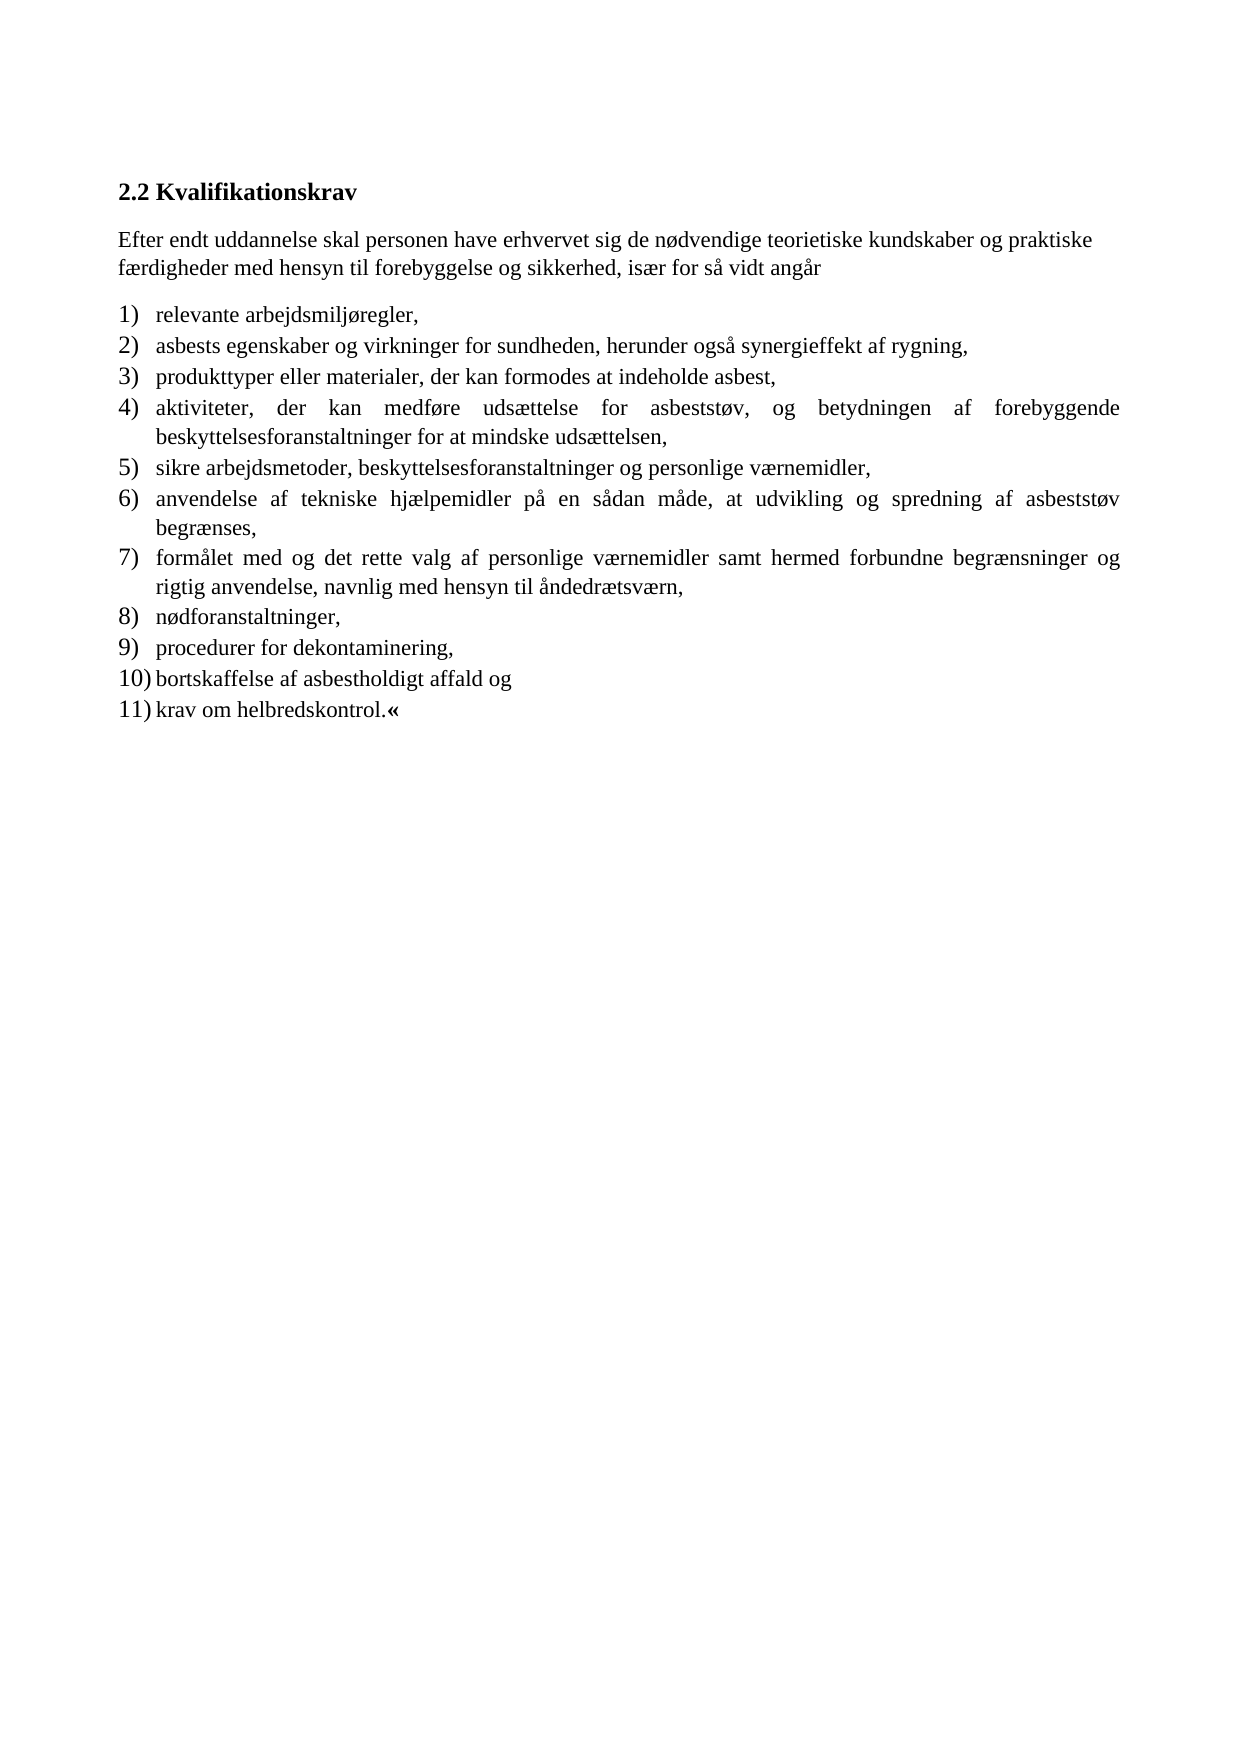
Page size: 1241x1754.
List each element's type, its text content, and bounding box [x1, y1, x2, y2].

list formålet med og det rette valg af personlige værnemidler samt hermed forbundne begrænsninger og rigtig anvendelse, navnlig med hensyn til åndedrætsværn, [118, 542, 1122, 599]
list bortskaffelse af asbestholdigt affald og [118, 663, 1122, 692]
list krav om helbredskontrol.« [118, 694, 1122, 723]
list anvendelse af tekniske hjælpemidler på en sådan måde, at udvikling og spredning af asbeststøv begrænses, [118, 483, 1122, 540]
list nødforanstaltninger, [118, 601, 1122, 630]
list produkttyper eller materialer, der kan formodes at indeholde asbest, [118, 361, 1122, 390]
list relevante arbejdsmiljøregler, [118, 299, 1122, 328]
text Efter endt uddannelse skal personen have erhvervet sig de nødvendige teorietiske kundskaber og praktiske færdigheder med hensyn til forebyggelse og sikkerhed, især for så vidt angår [118, 226, 1122, 280]
list sikre arbejdsmetoder, beskyttelsesforanstaltninger og personlige værnemidler, [118, 452, 1122, 481]
subtitle 2.2 Kvalifikationskrav [118, 177, 973, 206]
list aktiviteter, der kan medføre udsættelse for asbeststøv, og betydningen af forebyggende beskyttelsesforanstaltninger for at mindske udsættelsen, [118, 392, 1122, 450]
list asbests egenskaber og virkninger for sundheden, herunder også synergieffekt af rygning, [118, 330, 1122, 359]
list procedurer for dekontaminering, [118, 632, 1122, 661]
